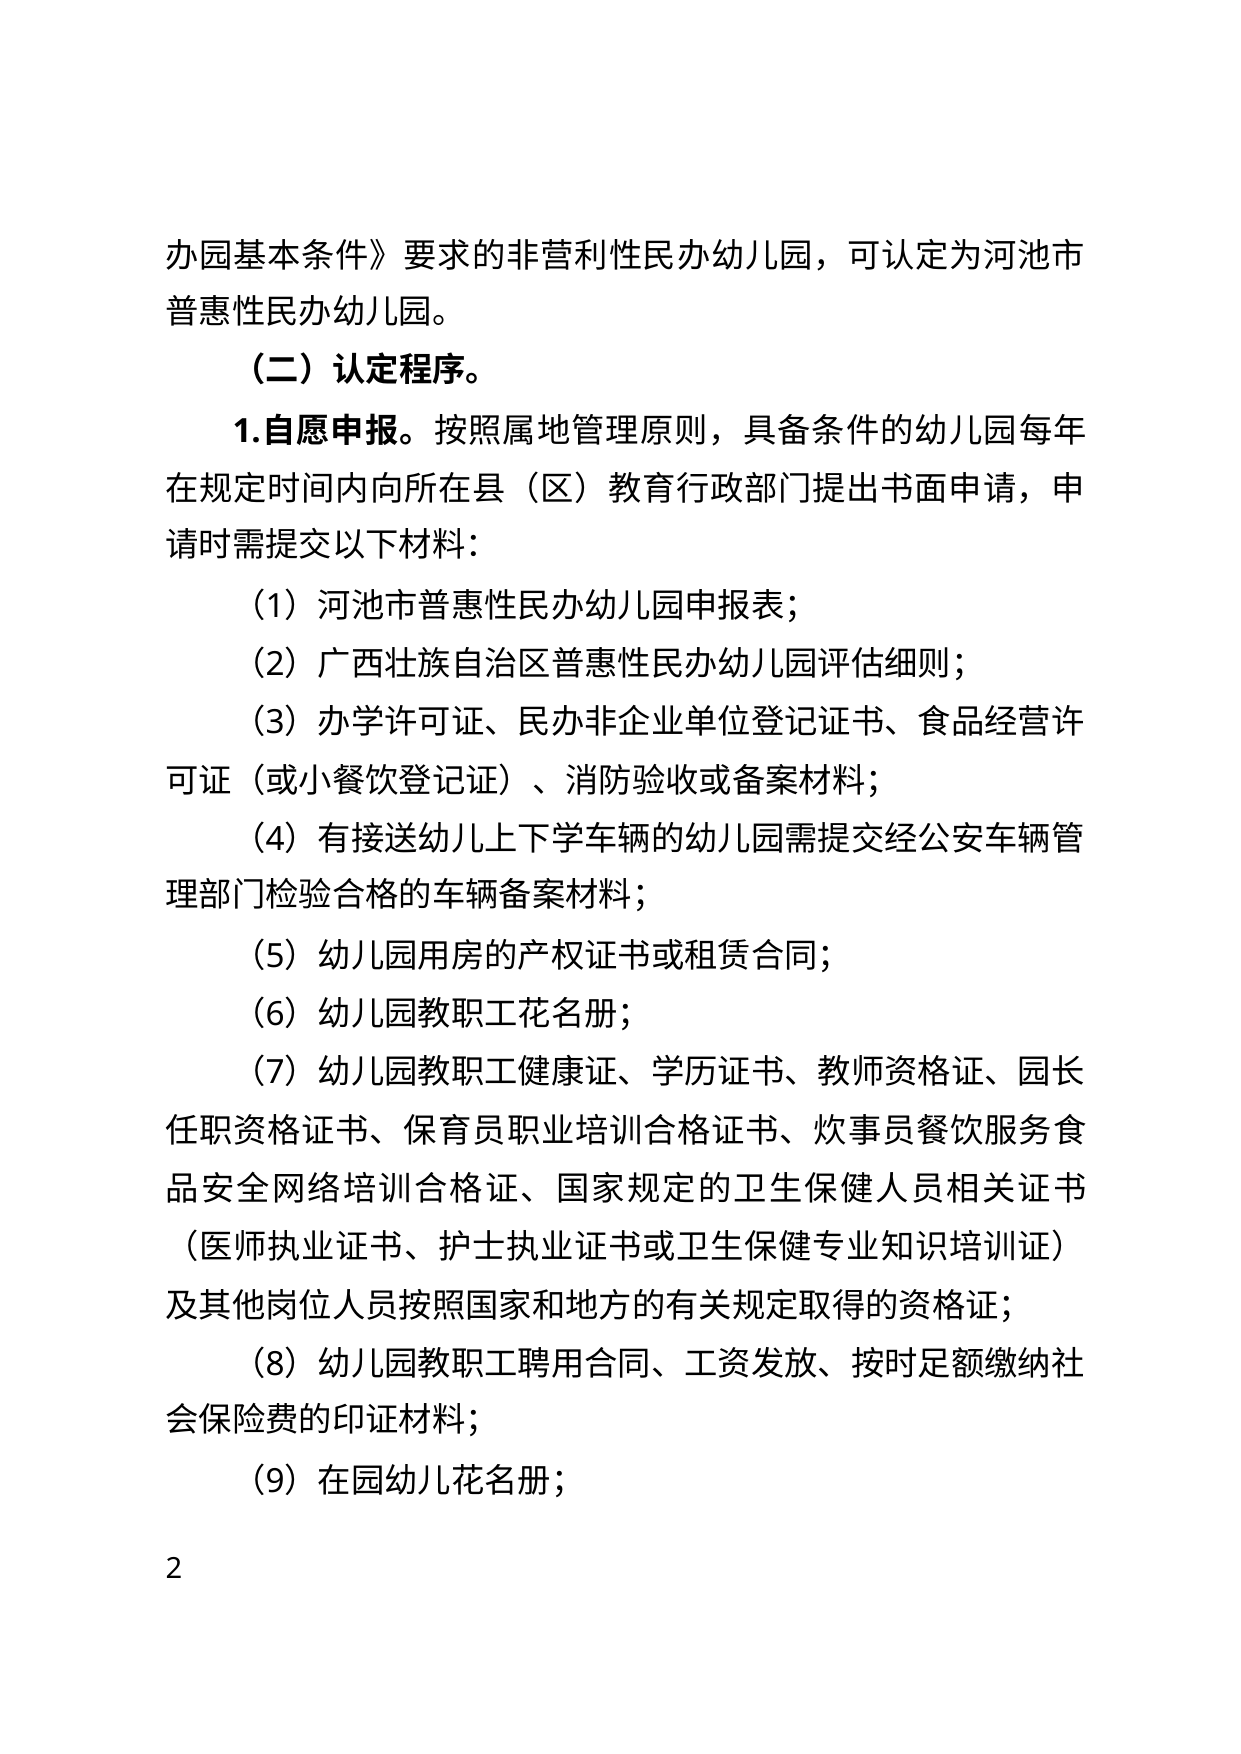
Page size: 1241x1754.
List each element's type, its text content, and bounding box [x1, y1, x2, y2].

text （2）广西壮族自治区普惠性民办幼儿园评估细则； [165, 627, 1087, 685]
text （6）幼儿园教职工花名册； [165, 977, 1087, 1035]
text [165, 218, 1087, 335]
text （5）幼儿园用房的产权证书或租赁合同； [165, 918, 1087, 977]
text （1）河池市普惠性民办幼儿园申报表； [165, 568, 1087, 627]
text 1.自愿申报。按照属地管理原则，具备条件的幼儿园每年在规定时间内向所在县（区）教育行政部门提出书面申请，申请时需提交以下材料： [165, 393, 1087, 568]
text （3）办学许可证、民办非企业单位登记证书、食品经营许可证（或小餐饮登记证）、消防验收或备案材料； [165, 685, 1087, 802]
text （二）认定程序。 [165, 335, 1087, 393]
text （8）幼儿园教职工聘用合同、工资发放、按时足额缴纳社会保险费的印证材料； [165, 1327, 1087, 1443]
text （9）在园幼儿花名册； [165, 1443, 1087, 1502]
text （7）幼儿园教职工健康证、学历证书、教师资格证、园长任职资格证书、保育员职业培训合格证书、炊事员餐饮服务食品安全网络培训合格证、国家规定的卫生保健人员相关证书（医师执业证书、护士执业证书或卫生保健专业知识培训证）及其他岗位人员按照国家和地方的有关规定取得的资格证； [165, 1035, 1087, 1327]
text （4）有接送幼儿上下学车辆的幼儿园需提交经公安车辆管理部门检验合格的车辆备案材料； [165, 802, 1087, 918]
